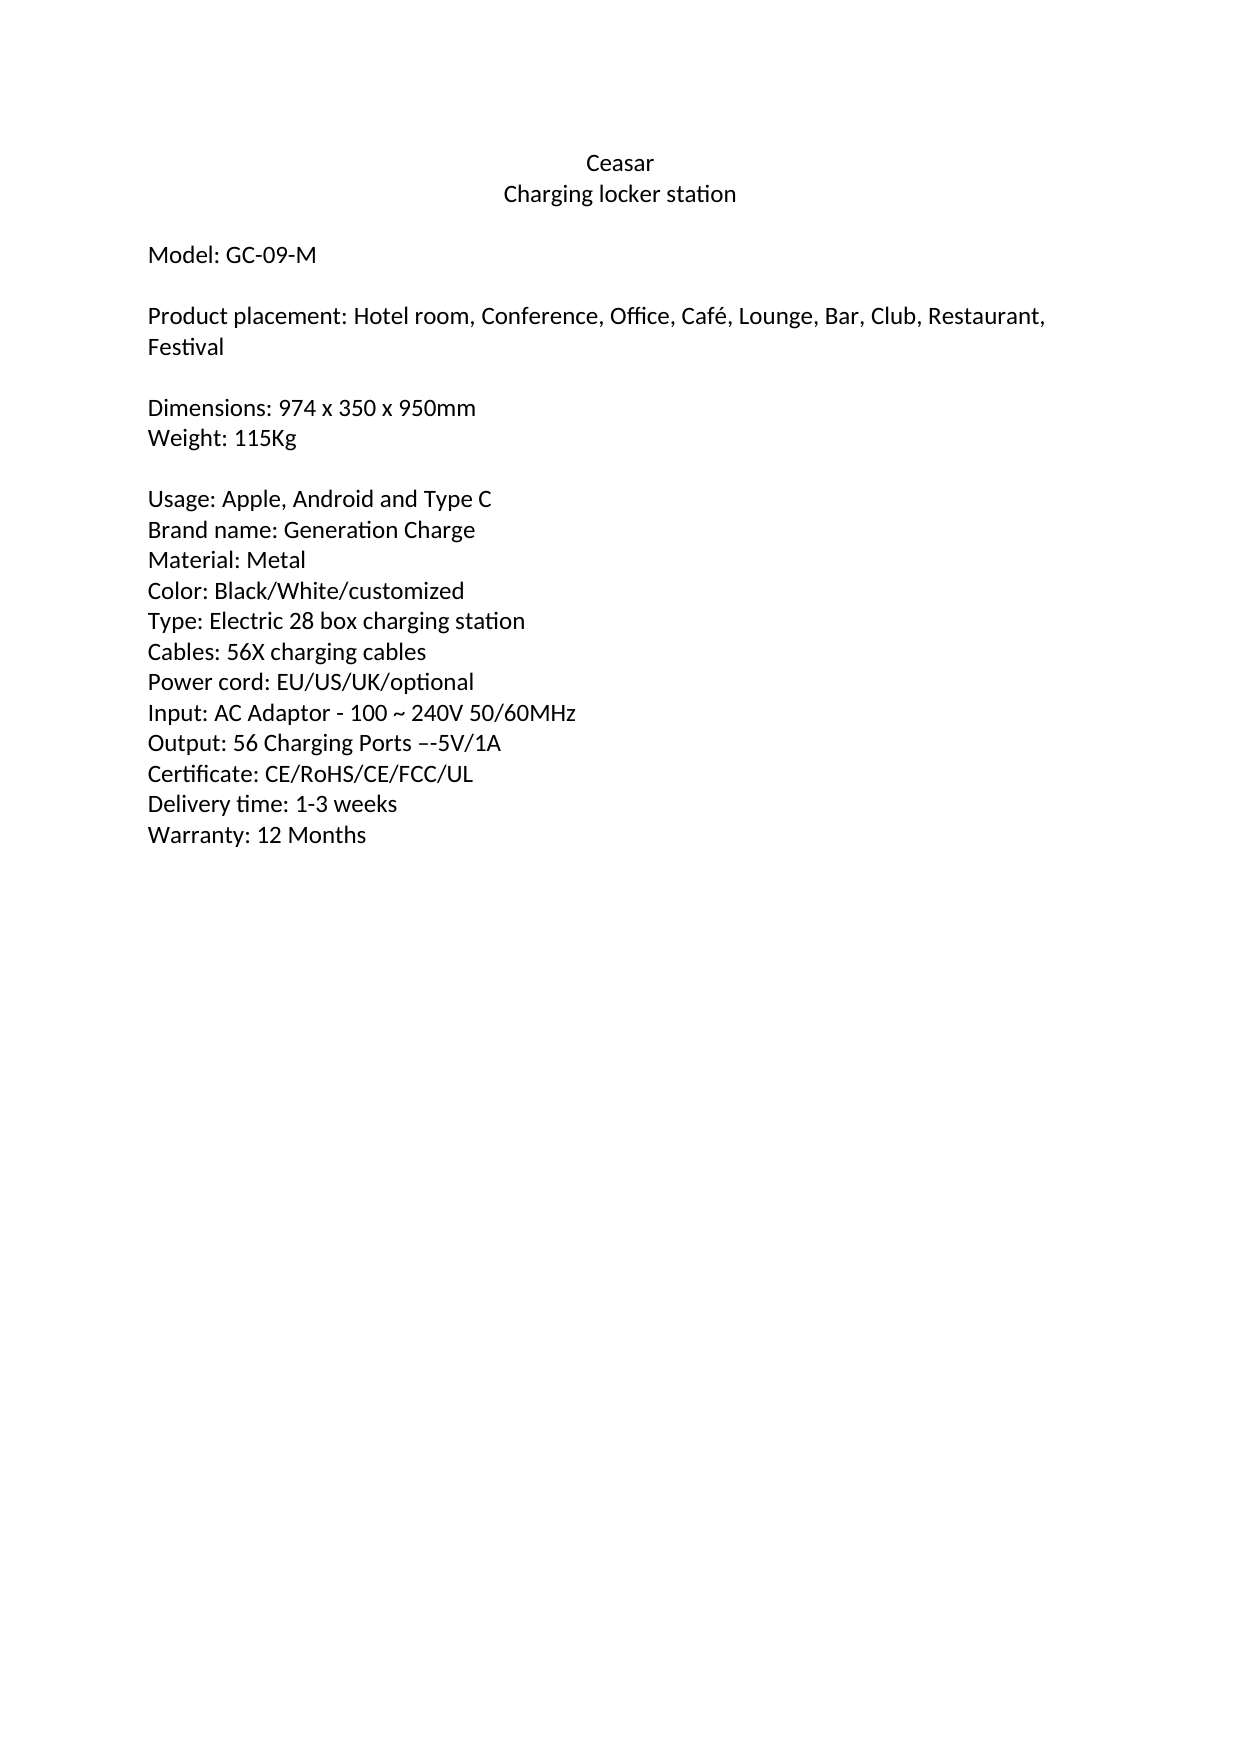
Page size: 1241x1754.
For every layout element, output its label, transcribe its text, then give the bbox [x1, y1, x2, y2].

text Power cord: EU/US/UK/optional [148, 666, 1093, 697]
text Type: Electric 28 box charging station [148, 605, 1093, 636]
text Product placement: Hotel room, Conference, Office, Café, Lounge, Bar, Club, Restaurant, Festival [148, 300, 1093, 361]
text Model: GC-09-M [148, 239, 1093, 270]
text Material: Metal [148, 544, 1093, 575]
text Warranty: 12 Months [148, 819, 1093, 849]
text Color: Black/White/customized [148, 575, 1093, 605]
text Delivery time: 1-3 weeks [148, 788, 1093, 819]
text Input: AC Adaptor - 100 ~ 240V 50/60MHz [148, 697, 1093, 727]
text Charging locker station [148, 178, 1093, 209]
text Output: 56 Charging Ports –-5V/1A [148, 727, 1093, 758]
text Brand name: Generation Charge [148, 514, 1093, 544]
text Usage: Apple, Android and Type C [148, 483, 1093, 514]
text Ceasar [148, 148, 1093, 178]
text Dimensions: 974 x 350 x 950mm [148, 392, 1093, 422]
text Cables: 56X charging cables [148, 636, 1093, 666]
text Weight: 115Kg [148, 422, 1093, 453]
text Certificate: CE/RoHS/CE/FCC/UL [148, 758, 1093, 788]
